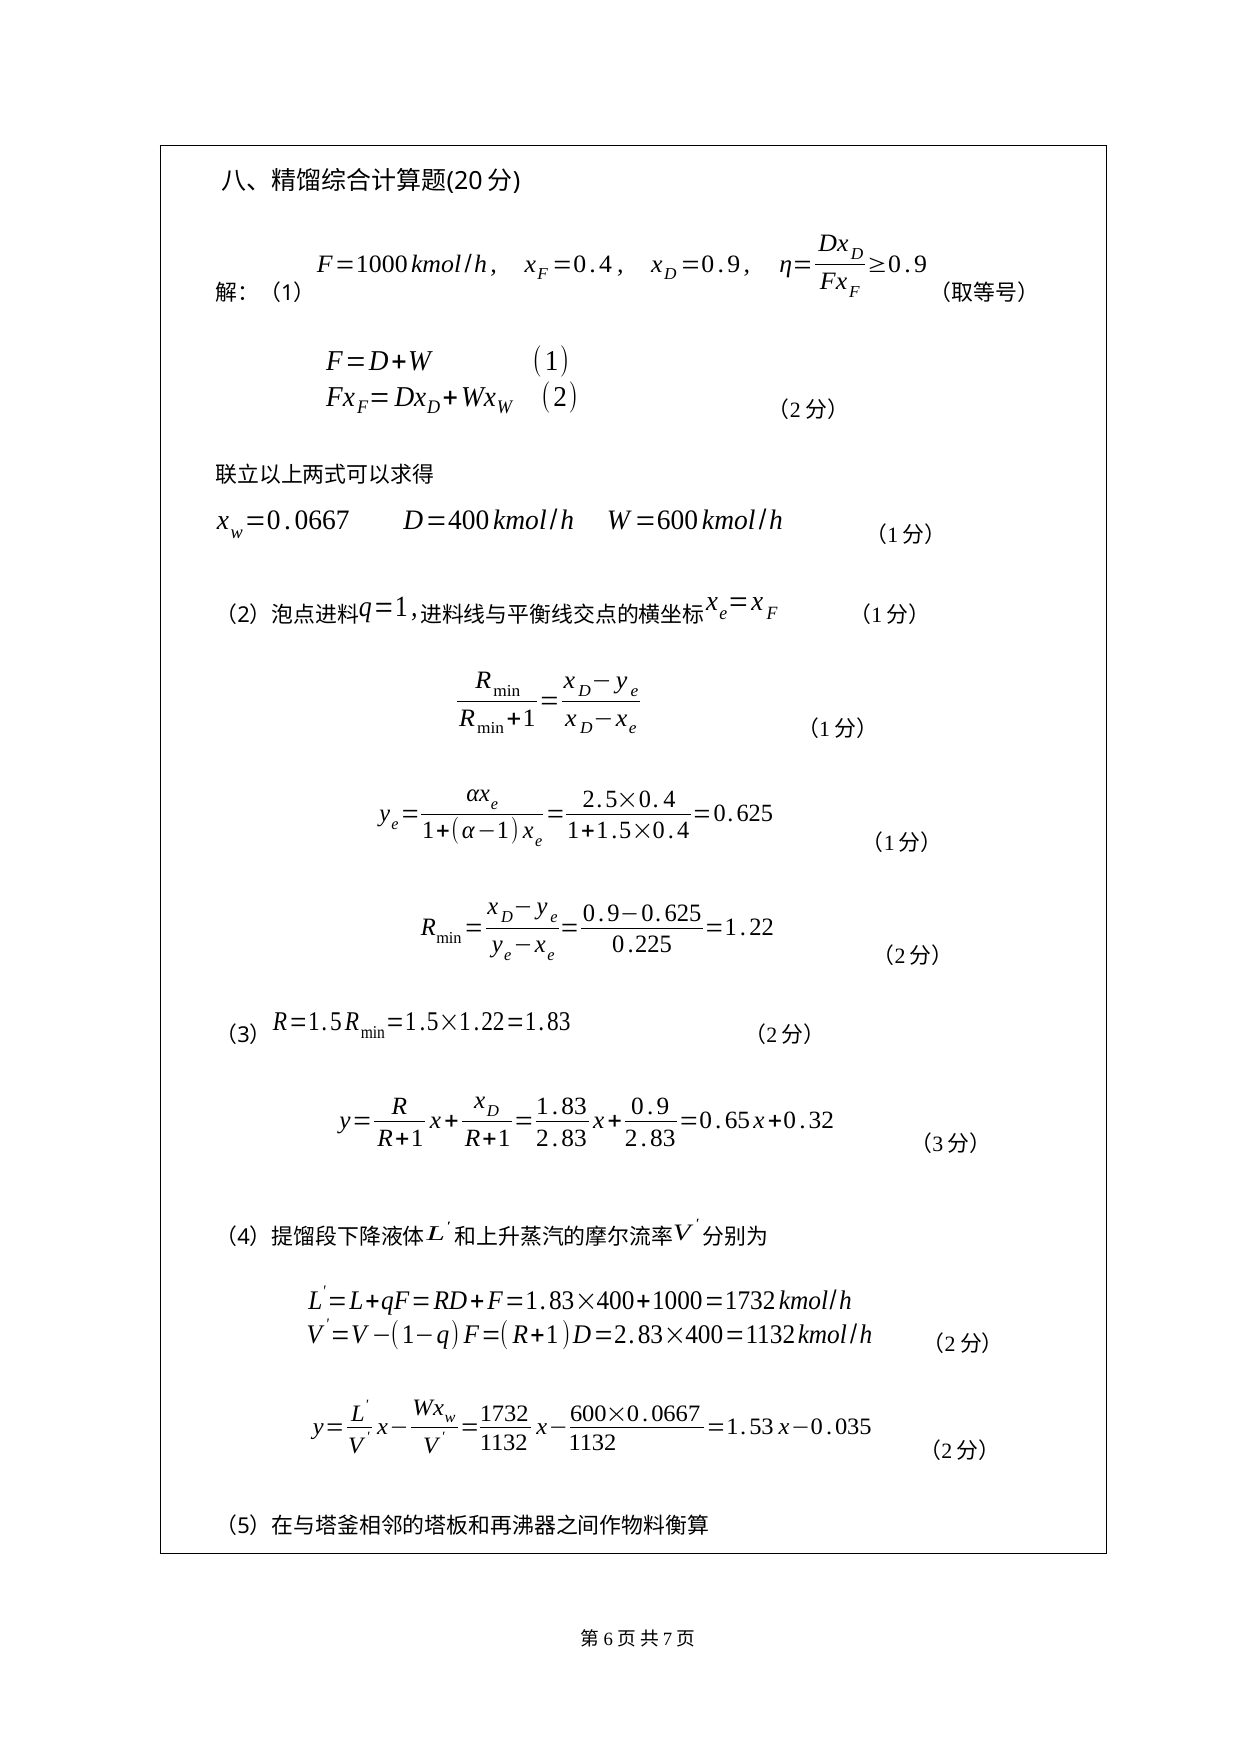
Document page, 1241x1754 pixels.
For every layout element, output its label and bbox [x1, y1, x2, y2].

table_cell [161, 146, 1106, 1553]
